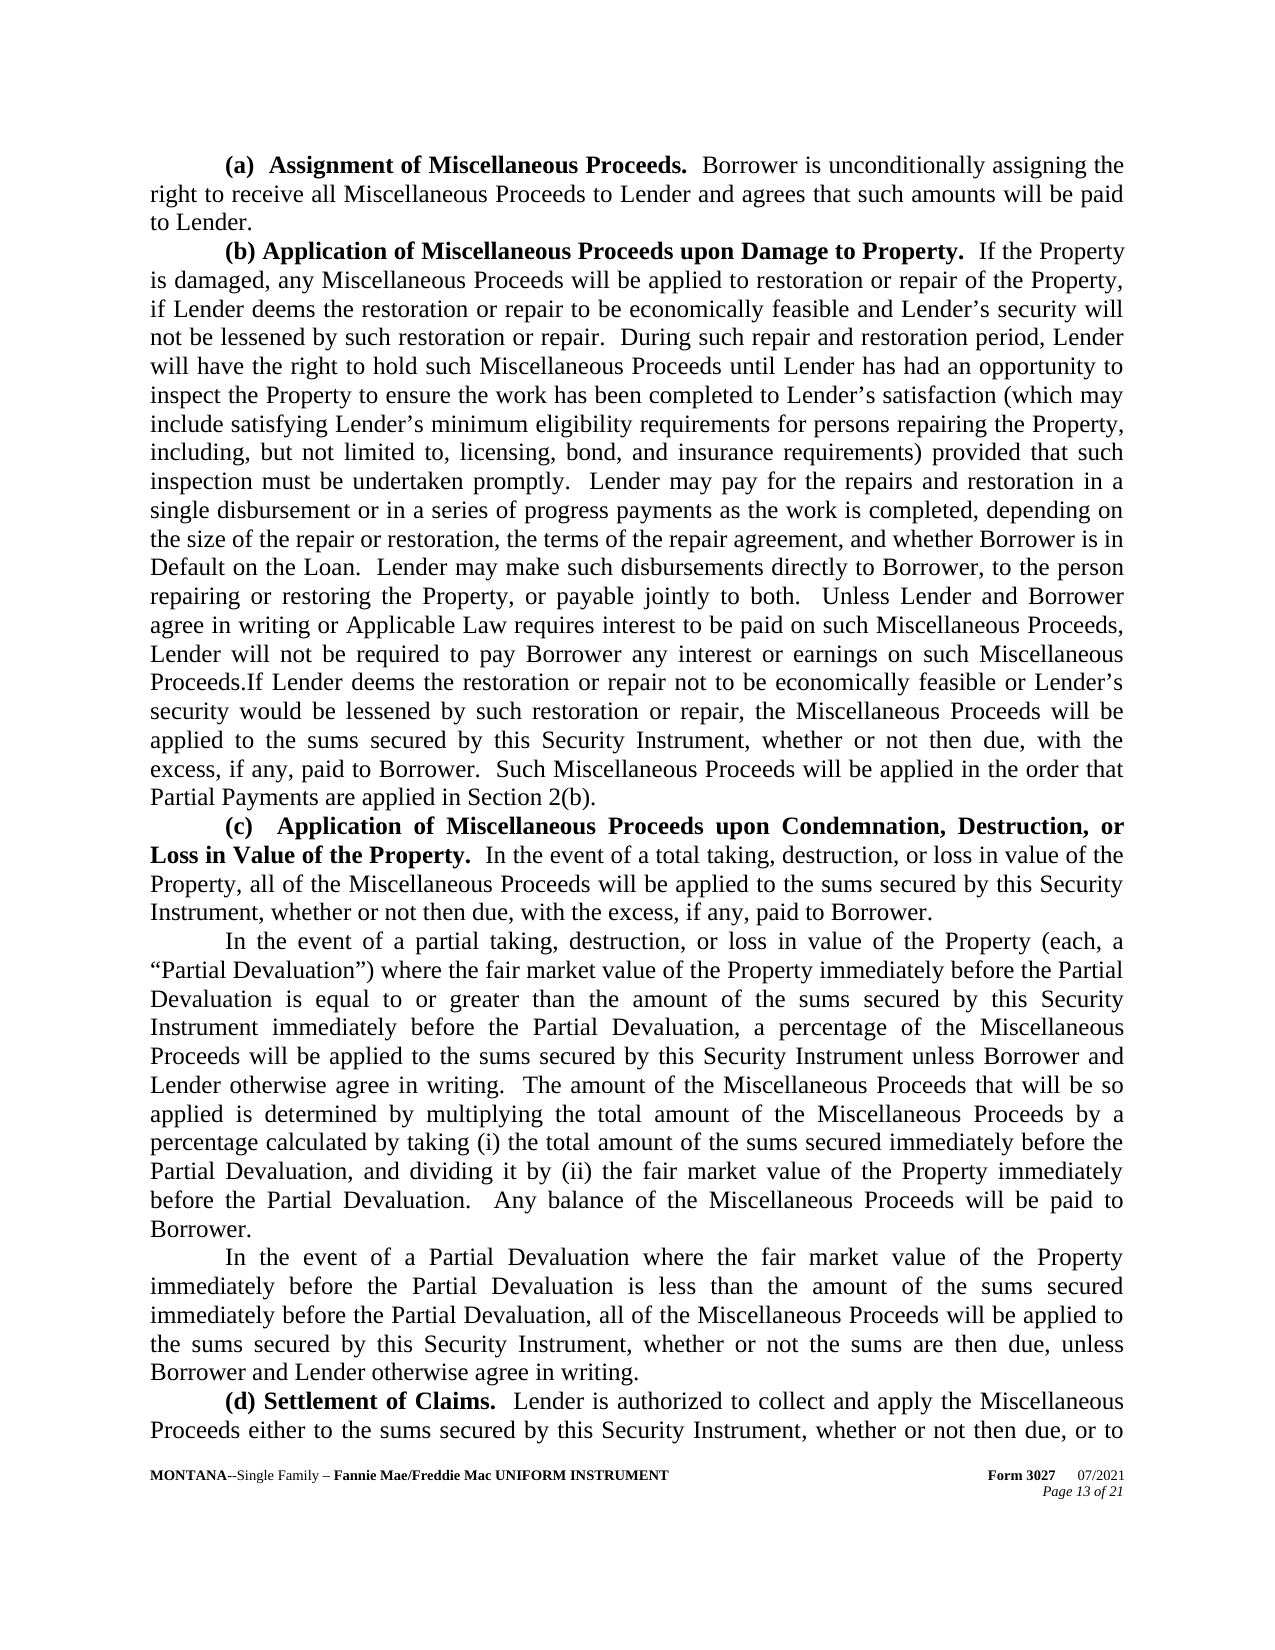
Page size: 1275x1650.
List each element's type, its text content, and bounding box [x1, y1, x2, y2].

text (c) Application of Miscellaneous Proceeds upon Condemnation, Destruction, or Loss in Value of the Property. In the event of a total taking, destruction, or loss in value of the Property, all of the Miscellaneous Proceeds will be applied to the sums secured by this Security Instrument, whether or not then due, with the excess, if any, paid to Borrower. [150, 811, 1125, 926]
text In the event of a Partial Devaluation where the fair market value of the Property immediately before the Partial Devaluation is less than the amount of the sums secured immediately before the Partial Devaluation, all of the Miscellaneous Proceeds will be applied to the sums secured by this Security Instrument, whether or not the sums are then due, unless Borrower and Lender otherwise agree in writing. [150, 1242, 1125, 1386]
text (a) Assignment of Miscellaneous Proceeds. Borrower is unconditionally assigning the right to receive all Miscellaneous Proceeds to Lender and agrees that such amounts will be paid to Lender. [150, 150, 1125, 236]
text In the event of a partial taking, destruction, or loss in value of the Property (each, a “Partial Devaluation”) where the fair market value of the Property immediately before the Partial Devaluation is equal to or greater than the amount of the sums secured by this Security Instrument immediately before the Partial Devaluation, a percentage of the Miscellaneous Proceeds will be applied to the sums secured by this Security Instrument unless Borrower and Lender otherwise agree in writing. The amount of the Miscellaneous Proceeds that will be so applied is determined by multiplying the total amount of the Miscellaneous Proceeds by a percentage calculated by taking (i) the total amount of the sums secured immediately before the Partial Devaluation, and dividing it by (ii) the fair market value of the Property immediately before the Partial Devaluation. Any balance of the Miscellaneous Proceeds will be paid to Borrower. [150, 926, 1125, 1242]
text (b) Application of Miscellaneous Proceeds upon Damage to Property. If the Property is damaged, any Miscellaneous Proceeds will be applied to restoration or repair of the Property, if Lender deems the restoration or repair to be economically feasible and Lender’s security will not be lessened by such restoration or repair. During such repair and restoration period, Lender will have the right to hold such Miscellaneous Proceeds until Lender has had an opportunity to inspect the Property to ensure the work has been completed to Lender’s satisfaction (which may include satisfying Lender’s minimum eligibility requirements for persons repairing the Property, including, but not limited to, licensing, bond, and insurance requirements) provided that such inspection must be undertaken promptly. Lender may pay for the repairs and restoration in a single disbursement or in a series of progress payments as the work is completed, depending on the size of the repair or restoration, the terms of the repair agreement, and whether Borrower is in Default on the Loan. Lender may make such disbursements directly to Borrower, to the person repairing or restoring the Property, or payable jointly to both. Unless Lender and Borrower agree in writing or Applicable Law requires interest to be paid on such Miscellaneous Proceeds, Lender will not be required to pay Borrower any interest or earnings on such Miscellaneous Proceeds.If Lender deems the restoration or repair not to be economically feasible or Lender’s security would be lessened by such restoration or repair, the Miscellaneous Proceeds will be applied to the sums secured by this Security Instrument, whether or not then due, with the excess, if any, paid to Borrower. Such Miscellaneous Proceeds will be applied in the order that Partial Payments are applied in Section 2(b). [150, 236, 1125, 811]
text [150, 1386, 1125, 1444]
